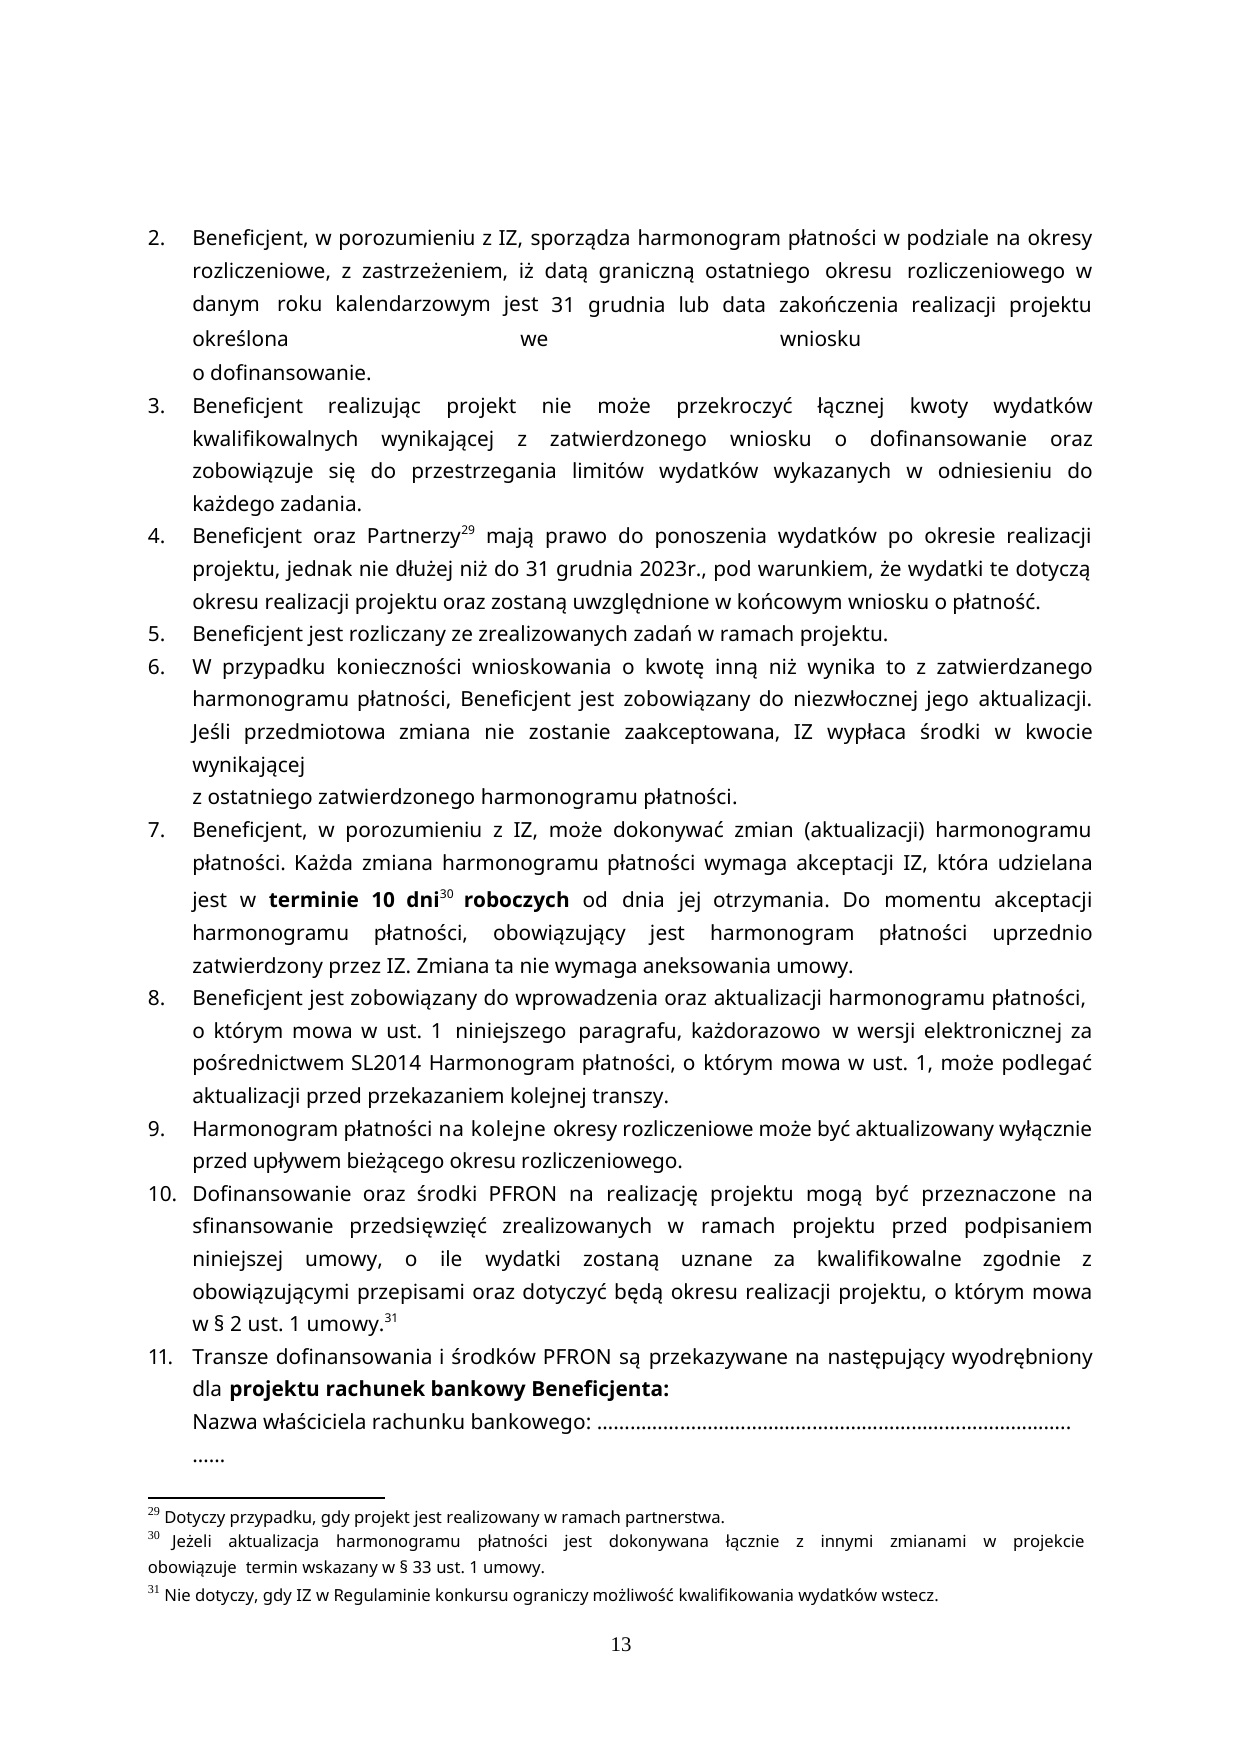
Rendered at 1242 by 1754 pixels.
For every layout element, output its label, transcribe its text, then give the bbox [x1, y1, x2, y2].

list Beneficjent oraz Partnerzy mają prawo do ponoszenia wydatków po okresie realizacji projektu, jednak nie dłużej niż do 31 grudnia 2023r., pod warunkiem, że wydatki te dotyczą okresu realizacji projektu oraz zostaną uwzględnione w końcowym wniosku o płatność. [148, 522, 1093, 615]
list Beneficjent, w porozumieniu z IZ, sporządza harmonogram płatności w podziale na okresy rozliczeniowe, z zastrzeżeniem, iż datą graniczną ostatniego okresu rozliczeniowego w danym roku kalendarzowym jest 31 grudnia lub data zakończenia realizacji projektu określona we wniosku o dofinansowanie. [148, 223, 1093, 387]
list Harmonogram płatności na kolejne okresy rozliczeniowe może być aktualizowany wyłącznie przed upływem bieżącego okresu rozliczeniowego. [148, 1114, 1093, 1175]
list Transze dofinansowania i środków PFRON są przekazywane na następujący wyodrębniony dla projektu rachunek bankowy Beneficjenta: [148, 1342, 1093, 1403]
list Dofinansowanie oraz środki PFRON na realizację projektu mogą być przeznaczone na sfinansowanie przedsięwzięć zrealizowanych w ramach projektu przed podpisaniem niniejszej umowy, o ile wydatki zostaną uznane za kwalifikowalne zgodnie z obowiązującymi przepisami oraz dotyczyć będą okresu realizacji projektu, o którym mowa w § 2 ust. 1 umowy. [148, 1179, 1093, 1338]
list Beneficjent jest rozliczany ze zrealizowanych zadań w ramach projektu. [148, 619, 1093, 648]
text Nazwa właściciela rachunku bankowego: …………………………………………………………………………..…… [192, 1407, 1093, 1468]
list Beneficjent, w porozumieniu z IZ, może dokonywać zmian (aktualizacji) harmonogramu płatności. Każda zmiana harmonogramu płatności wymaga akceptacji IZ, która udzielana jest w terminie 10 dni roboczych od dnia jej otrzymania. Do momentu akceptacji harmonogramu płatności, obowiązujący jest harmonogram płatności uprzednio zatwierdzony przez IZ. Zmiana ta nie wymaga aneksowania umowy. [148, 815, 1093, 979]
list Beneficjent jest zobowiązany do wprowadzenia oraz aktualizacji harmonogramu płatności, o którym mowa w ust. 1 niniejszego paragrafu, każdorazowo w wersji elektronicznej za pośrednictwem SL2014 Harmonogram płatności, o którym mowa w ust. 1, może podlegać aktualizacji przed przekazaniem kolejnej transzy. [148, 983, 1093, 1109]
list Beneficjent realizując projekt nie może przekroczyć łącznej kwoty wydatków kwalifikowalnych wynikającej z zatwierdzonego wniosku o dofinansowanie oraz zobowiązuje się do przestrzegania limitów wydatków wykazanych w odniesieniu do każdego zadania. [148, 391, 1093, 517]
list W przypadku konieczności wnioskowania o kwotę inną niż wynika to z zatwierdzanego harmonogramu płatności, Beneficjent jest zobowiązany do niezwłocznej jego aktualizacji. Jeśli przedmiotowa zmiana nie zostanie zaakceptowana, IZ wypłaca środki w kwocie wynikającej z ostatniego zatwierdzonego harmonogramu płatności. [148, 652, 1093, 811]
